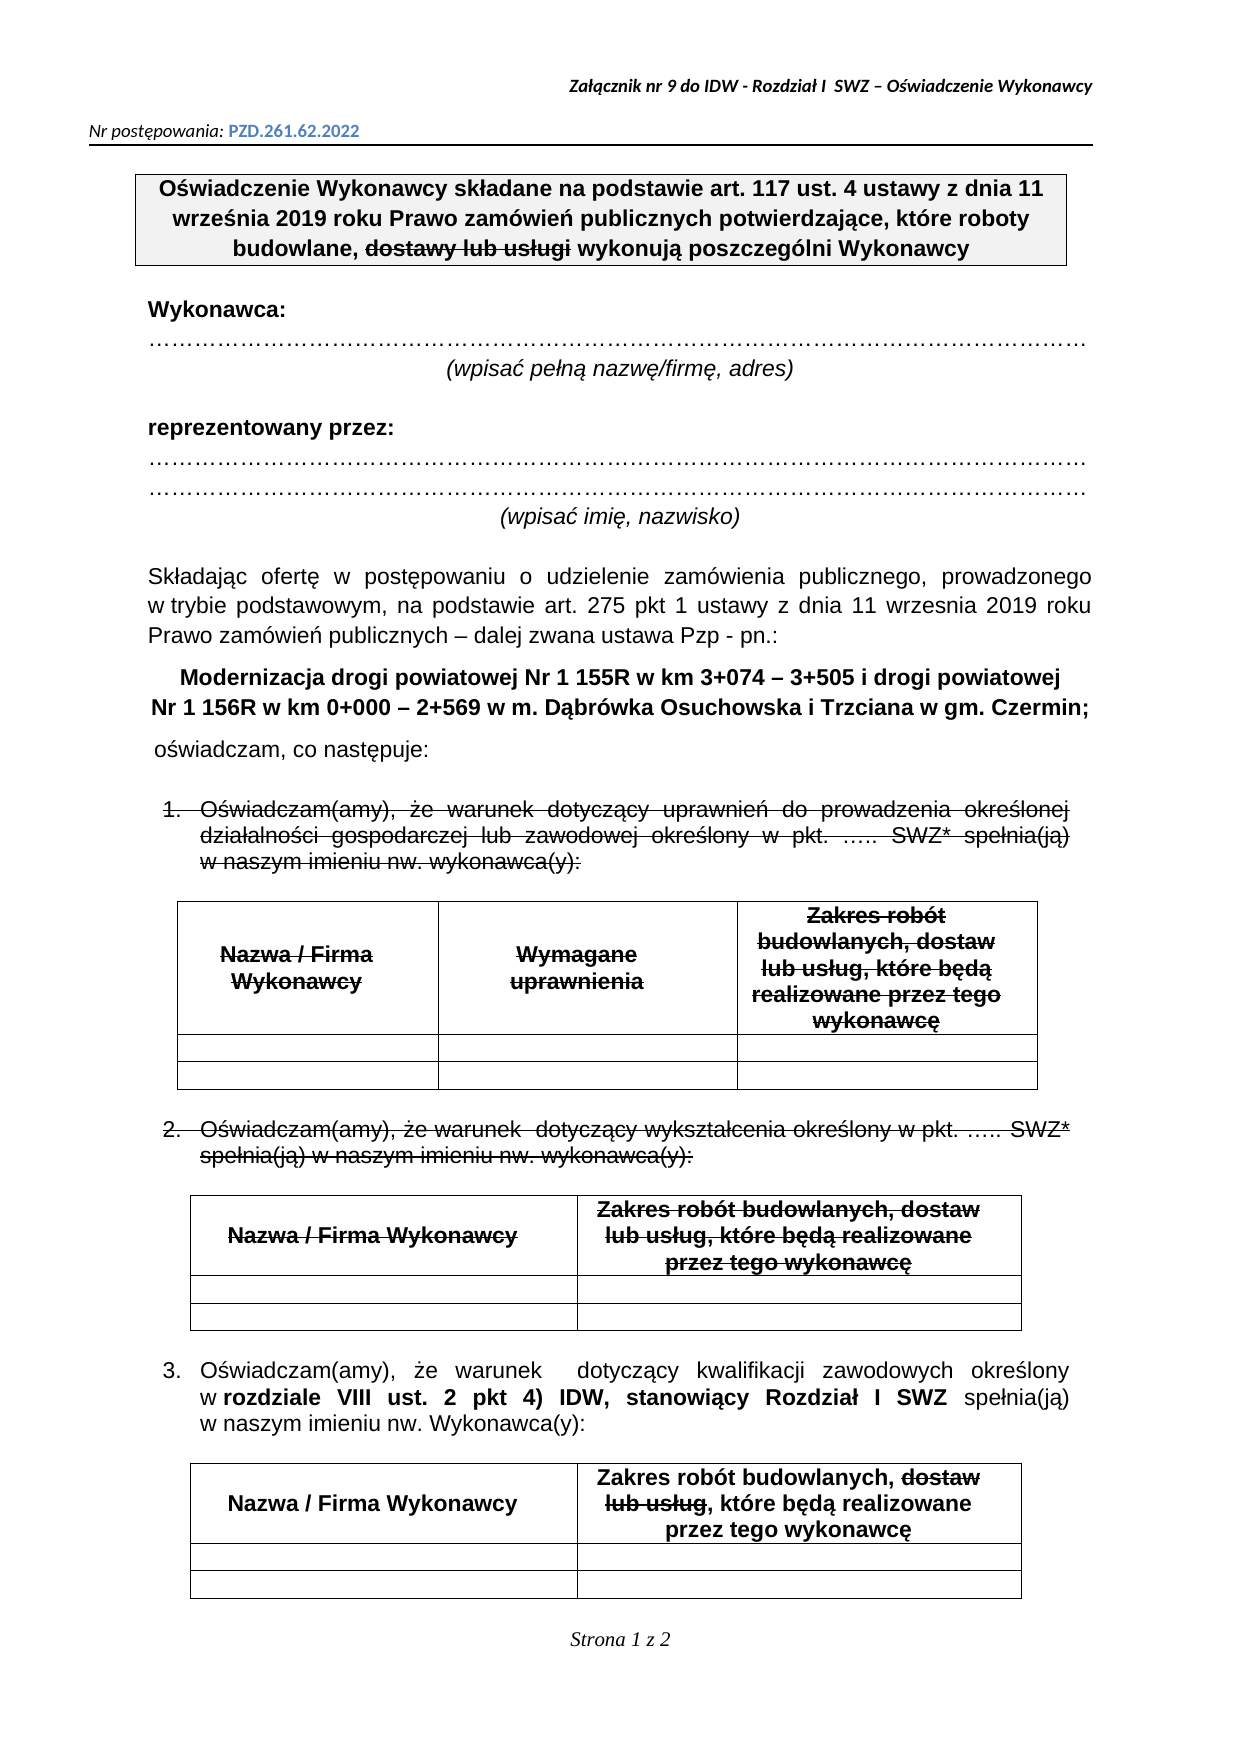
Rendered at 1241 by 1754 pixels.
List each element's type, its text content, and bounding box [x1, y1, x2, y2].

table_cell [191, 1571, 577, 1598]
table_cell [578, 1571, 1021, 1598]
list Oświadczam(amy), że warunek dotyczący kwalifikacji zawodowych określony w rozdziale VIII ust. 2 pkt 4) IDW, stanowiący Rozdział I SWZ spełnia(ją) w naszym imieniu nw. Wykonawca(y): [162, 1357, 1070, 1436]
text …………………………………………………………………………………………………………… [148, 474, 1093, 500]
text …………………………………………………………………………………………………………… [148, 325, 1093, 352]
text Modernizacja drogi powiatowej Nr 1 155R w km 3+074 – 3+505 i drogi powiatowej Nr 1 156R w km 0+000 – 2+569 w m. Dąbrówka Osuchowska i Trzciana w gm. Czermin; [148, 664, 1093, 720]
table_cell [439, 1062, 737, 1088]
table_header Nazwa / Firma Wykonawcy [191, 1464, 577, 1543]
text Wykonawca: [148, 296, 1093, 322]
table_header Zakres robót budowlanych, dostaw lub usług, które będą realizowane przez tego wykonawcę [578, 1196, 1021, 1275]
table_cell [439, 1035, 737, 1061]
text …………………………………………………………………………………………………………… [148, 444, 1093, 470]
table_cell [578, 1544, 1021, 1570]
table_header Zakres robót budowlanych, dostaw lub usług, które będą realizowane przez tego wykonawcę [738, 902, 1037, 1034]
text reprezentowany przez: [148, 414, 1093, 441]
table_cell [738, 1035, 1037, 1061]
text (wpisać imię, nazwisko) [148, 503, 1093, 530]
table_cell [178, 1062, 438, 1088]
table_header Oświadczenie Wykonawcy składane na podstawie art. 117 ust. 4 ustawy z dnia 11 września 2019 roku Prawo zamówień publicznych potwierdzające, które roboty budowlane, dostawy lub usługi wykonują poszczególni Wykonawcy [136, 175, 1066, 265]
table_header Nazwa / Firma Wykonawcy [191, 1196, 577, 1275]
table_cell [578, 1276, 1021, 1302]
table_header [578, 1464, 1021, 1543]
list Oświadczam(amy), że warunek dotyczący uprawnień do prowadzenia określonej działalności gospodarczej lub zawodowej określony w pkt. ….. SWZ* spełnia(ją) w naszym imieniu nw. wykonawca(y): [162, 796, 1070, 810]
table_cell [191, 1544, 577, 1570]
text oświadczam, co następuje: [148, 736, 1093, 762]
table_header Wymagane uprawnienia [439, 902, 737, 1034]
list Oświadczam(amy), że warunek dotyczący wykształcenia określony w pkt. ….. SWZ* spełnia(ją) w naszym imieniu nw. wykonawca(y): [162, 1116, 1070, 1130]
list Oświadczam(amy), że warunek dotyczący uprawnień do prowadzenia określonej działalności gospodarczej lub zawodowej określony w pkt. ….. SWZ* spełnia(ją) w naszym imieniu nw. wykonawca(y): [162, 811, 1070, 874]
table_cell [191, 1304, 577, 1330]
table_header Nazwa / Firma Wykonawcy [178, 902, 438, 1034]
text (wpisać pełną nazwę/firmę, adres) [148, 355, 1093, 381]
table_cell [191, 1276, 577, 1302]
list Oświadczam(amy), że warunek dotyczący wykształcenia określony w pkt. ….. SWZ* spełnia(ją) w naszym imieniu nw. wykonawca(y): [162, 1131, 1070, 1169]
text Składając ofertę w postępowaniu o udzielenie zamówienia publicznego, prowadzonego w trybie podstawowym, na podstawie art. 275 pkt 1 ustawy z dnia 11 wrzesnia 2019 roku Prawo zamówień publicznych – dalej zwana ustawa Pzp - pn.: [148, 563, 1093, 648]
table_cell [738, 1062, 1037, 1088]
table_cell [578, 1304, 1021, 1330]
table_cell [178, 1035, 438, 1061]
